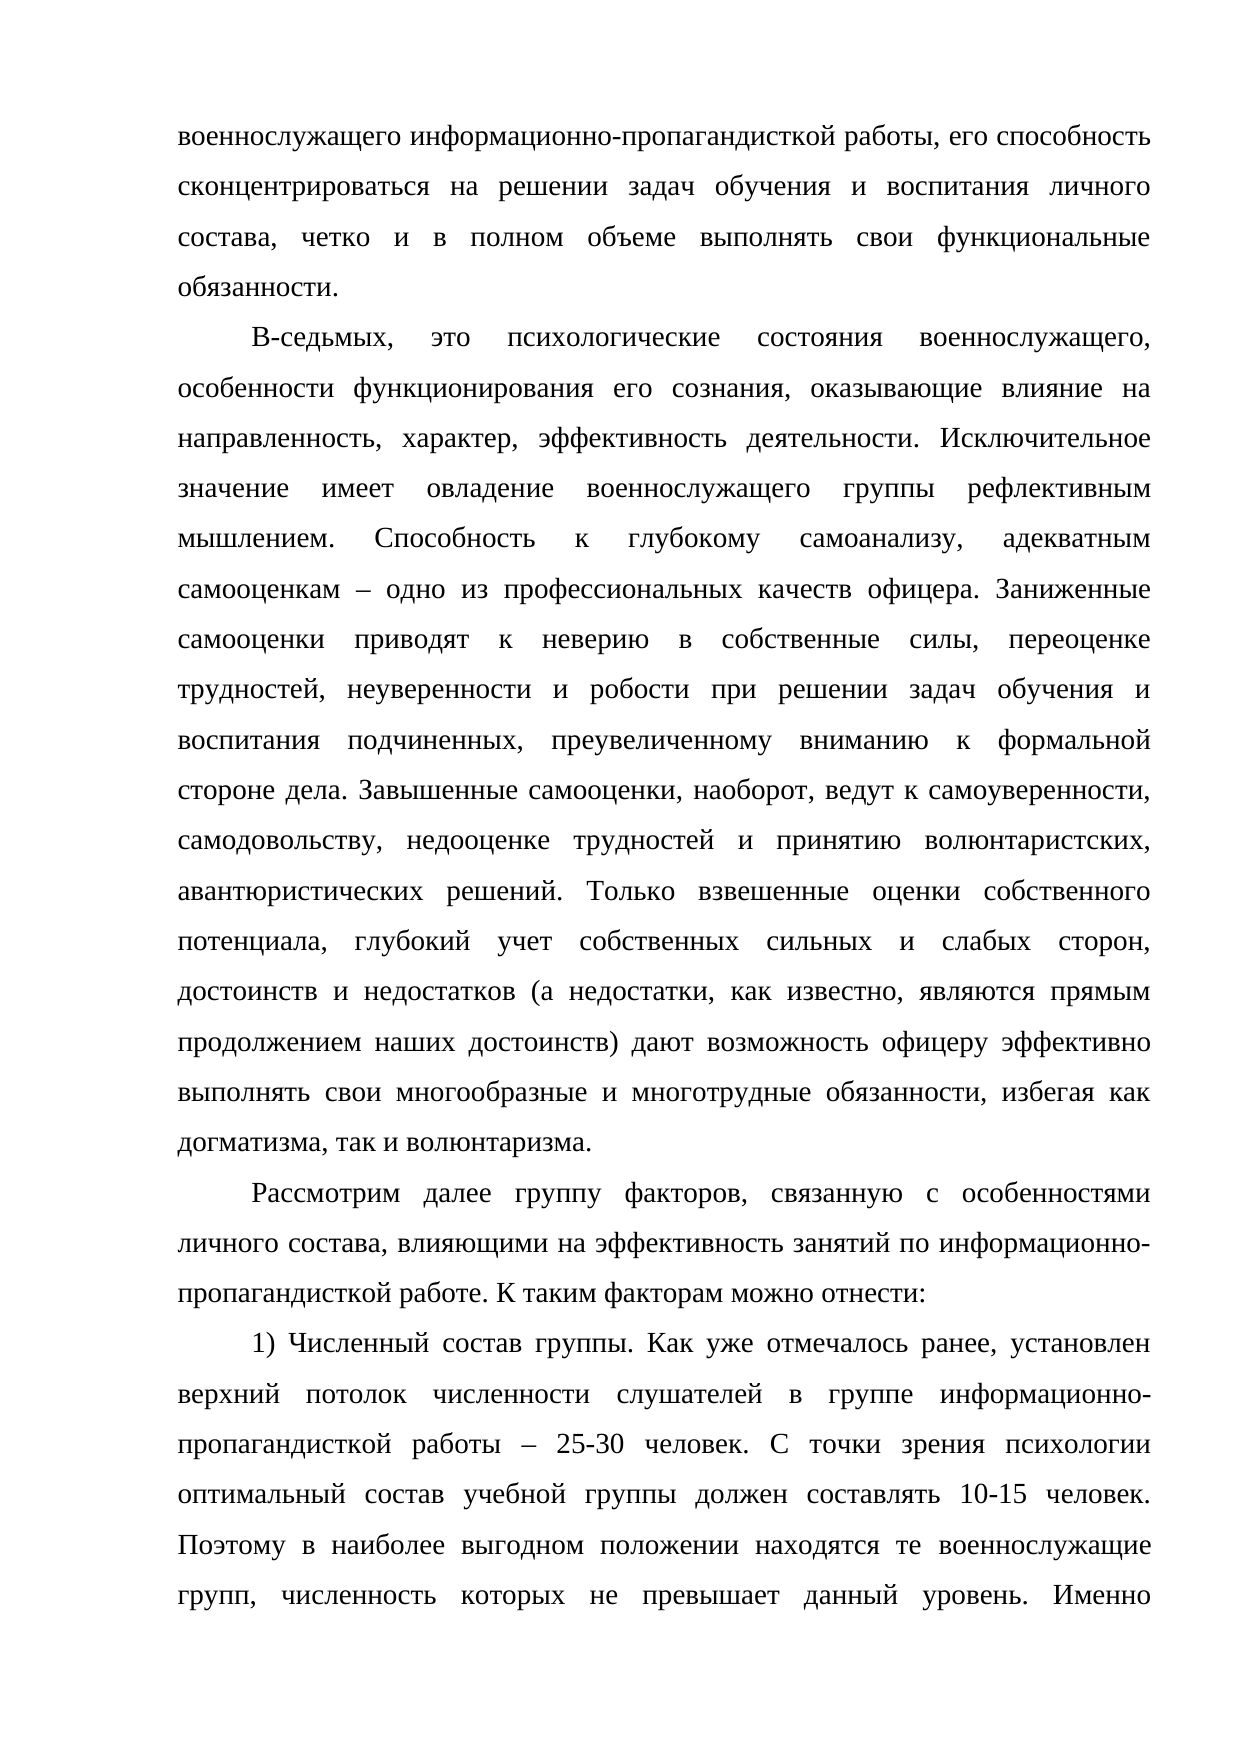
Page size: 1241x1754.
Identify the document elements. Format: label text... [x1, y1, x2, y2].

text В-седьмых, это психологические состояния военнослужащего, особенности функционирования его сознания, оказывающие влияние на направленность, характер, эффективность деятельности. Исключительное значение имеет овладение военнослужащего группы рефлективным мышлением. Способность к глубокому самоанализу, адекватным самооценкам – одно из профессиональных качеств офицера. Заниженные самооценки приводят к неверию в собственные силы, переоценке трудностей, неуверенности и робости при решении задач обучения и воспитания подчиненных, преувеличенному вниманию к формальной стороне дела. Завышенные самооценки, наоборот, ведут к самоуверенности, самодовольству, недооценке трудностей и принятию волюнтаристских, авантюристических решений. Только взвешенные оценки собственного потенциала, глубокий учет собственных сильных и слабых сторон, достоинств и недостатков (а недостатки, как известно, являются прямым продолжением наших достоинств) дают возможность офицеру эффективно выполнять свои многообразные и многотрудные обязанности, избегая как догматизма, так и волюнтаризма. [177, 319, 1152, 1158]
text Рассмотрим далее группу факторов, связанную с особенностями личного состава, влияющими на эффективность занятий по информационно-пропагандисткой работе. К таким факторам можно отнести: [177, 1175, 1152, 1309]
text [177, 118, 1152, 303]
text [177, 1326, 1152, 1611]
